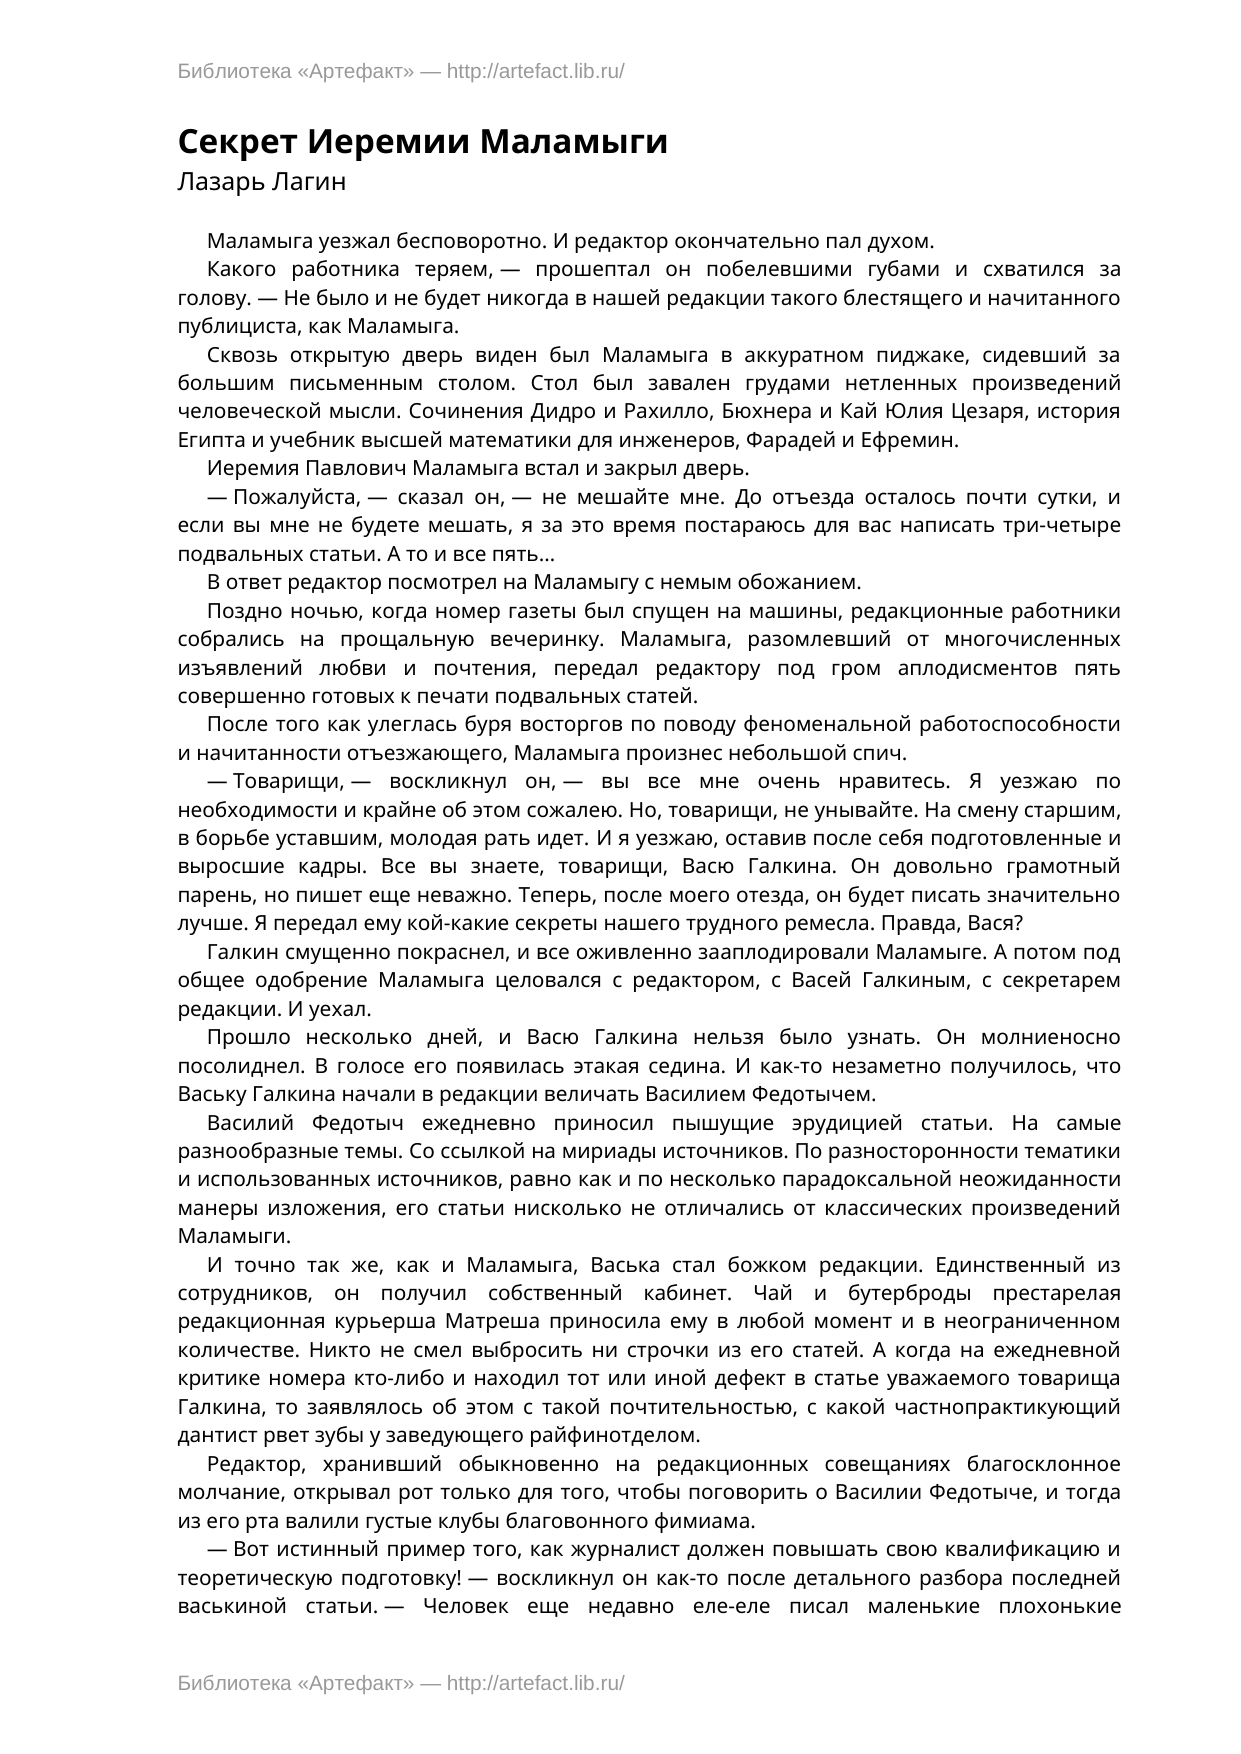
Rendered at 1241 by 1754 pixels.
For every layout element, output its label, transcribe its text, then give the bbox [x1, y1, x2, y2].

subtitle Секрет Иеремии Маламыги [177, 118, 1122, 163]
text Прошло несколько дней, и Васю Галкина нельзя было узнать. Он молниеносно посолиднел. В голосе его появилась этакая седина. И как-то незаметно получилось, что Ваську Галкина начали в редакции величать Василием Федотычем. [177, 1022, 1122, 1108]
text В ответ редактор посмотрел на Маламыгу с немым обожанием. [177, 567, 1122, 596]
text Редактор, хранивший обыкновенно на редакционных совещаниях благосклонное молчание, открывал рот только для того, чтобы поговорить о Василии Федотыче, и тогда из его рта валили густые клубы благовонного фимиама. [177, 1449, 1122, 1534]
text Поздно ночью, когда номер газеты был спущен на машины, редакционные работники собрались на прощальную вечеринку. Маламыга, разомлевший от многочисленных изъявлений любви и почтения, передал редактору под гром аплодисментов пять совершенно готовых к печати подвальных статей. [177, 596, 1122, 709]
text — Пожалуйста, — сказал он, — не мешайте мне. До отъезда осталось почти сутки, и если вы мне не будете мешать, я за это время постараюсь для вас написать три-четыре подвальных статьи. А то и все пять… [177, 482, 1122, 567]
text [177, 1534, 1122, 1619]
text Иеремия Павлович Маламыга встал и закрыл дверь. [177, 453, 1122, 482]
text Галкин смущенно покраснел, и все оживленно зааплодировали Маламыге. А потом под общее одобрение Маламыга целовался с редактором, с Васей Галкиным, с секретарем редакции. И уехал. [177, 937, 1122, 1022]
text — Товарищи, — воскликнул он, — вы все мне очень нравитесь. Я уезжаю по необходимости и крайне об этом сожалею. Но, товарищи, не унывайте. На смену старшим, в борьбе уставшим, молодая рать идет. И я уезжаю, оставив после себя подготовленные и выросшие кадры. Все вы знаете, товарищи, Васю Галкина. Он довольно грамотный парень, но пишет еще неважно. Теперь, после моего отезда, он будет писать значительно лучше. Я передал ему кой-какие секреты нашего трудного ремесла. Правда, Вася? [177, 766, 1122, 937]
text Сквозь открытую дверь виден был Маламыга в аккуратном пиджаке, сидевший за большим письменным столом. Стол был завален грудами нетленных произведений человеческой мысли. Сочинения Дидро и Рахилло, Бюхнера и Кай Юлия Цезаря, история Египта и учебник высшей математики для инженеров, Фарадей и Ефремин. [177, 340, 1122, 453]
text Маламыга уезжал бесповоротно. И редактор окончательно пал духом. [177, 226, 1122, 254]
text Василий Федотыч ежедневно приносил пышущие эрудицией статьи. На самые разнообразные темы. Со ссылкой на мириады источников. По разносторонности тематики и использованных источников, равно как и по несколько парадоксальной неожиданности манеры изложения, его статьи нисколько не отличались от классических произведений Маламыги. [177, 1108, 1122, 1250]
text Какого работника теряем, — прошептал он побелевшими губами и схватился за голову. — Не было и не будет никогда в нашей редакции такого блестящего и начитанного публициста, как Маламыга. [177, 254, 1122, 340]
text После того как улеглась буря восторгов по поводу феноменальной работоспособности и начитанности отъезжающего, Маламыга произнес небольшой спич. [177, 709, 1122, 766]
text И точно так же, как и Маламыга, Васька стал божком редакции. Единственный из сотрудников, он получил собственный кабинет. Чай и бутерброды престарелая редакционная курьерша Матреша приносила ему в любой момент и в неограниченном количестве. Никто не смел выбросить ни строчки из его статей. А когда на ежедневной критике номера кто-либо и находил тот или иной дефект в статье уважаемого товарища Галкина, то заявлялось об этом с такой почтительностью, с какой частнопрактикующий дантист рвет зубы у заведующего райфинотделом. [177, 1250, 1122, 1449]
text Лазарь Лагин [177, 163, 1122, 198]
